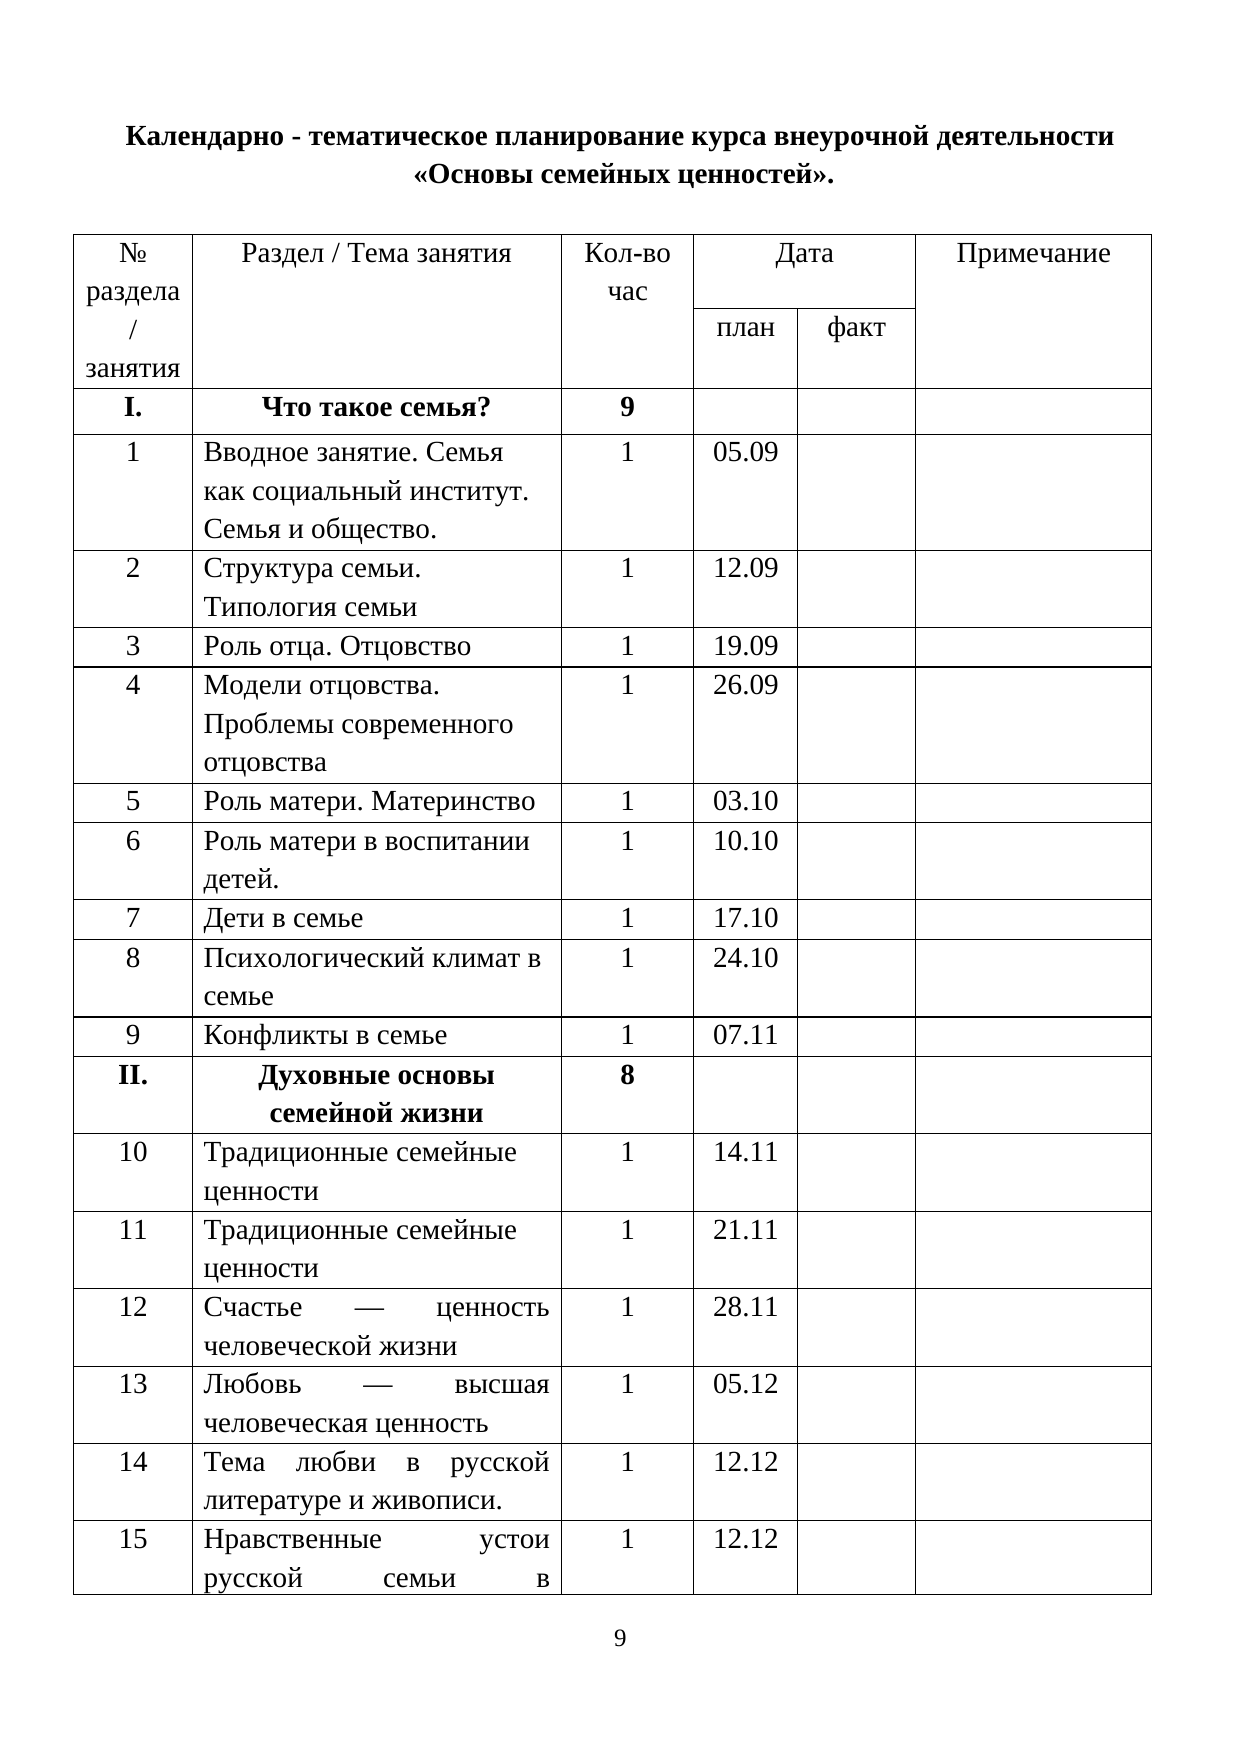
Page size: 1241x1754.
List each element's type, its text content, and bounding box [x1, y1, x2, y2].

table_cell I. [74, 389, 192, 433]
table_cell 1 [562, 823, 693, 899]
table_cell [916, 1367, 1151, 1443]
table_header № раздела / занятия [74, 235, 192, 388]
table_cell 12 [74, 1289, 192, 1366]
table_cell [916, 628, 1151, 666]
table_cell 9 [562, 389, 693, 433]
table_cell 9 [74, 1018, 192, 1056]
table_cell Традиционные семейные ценности [193, 1134, 561, 1211]
table_cell 3 [74, 628, 192, 666]
table_cell [798, 823, 915, 899]
table_cell Традиционные семейные ценности [193, 1212, 561, 1288]
table_cell 1 [562, 1444, 693, 1520]
table_cell [916, 784, 1151, 822]
table_cell 2 [74, 551, 192, 627]
table_cell 13 [74, 1367, 192, 1443]
table_cell 10 [74, 1134, 192, 1211]
table_cell факт [798, 309, 915, 388]
table_header Примечание [916, 235, 1151, 388]
table_cell [916, 1212, 1151, 1288]
table_header Дата [694, 235, 915, 308]
table_cell [916, 668, 1151, 782]
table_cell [193, 1521, 561, 1593]
table_cell 1 [562, 1134, 693, 1211]
table_cell [798, 551, 915, 627]
table_cell 12.12 [694, 1444, 797, 1520]
table_cell 1 [562, 1289, 693, 1366]
table_cell план [694, 309, 797, 388]
table_cell Любовь — высшая человеческая ценность [193, 1367, 561, 1443]
table_cell 1 [562, 551, 693, 627]
table_cell [916, 551, 1151, 627]
table_cell [694, 389, 797, 433]
table_cell [798, 668, 915, 782]
table_cell 1 [562, 435, 693, 549]
table_cell [916, 1444, 1151, 1520]
table_cell 1 [562, 1018, 693, 1056]
table_cell Роль матери. Материнство [193, 784, 561, 822]
table_cell [916, 1018, 1151, 1056]
text Календарно - тематическое планирование курса внеурочной деятельности [118, 118, 1122, 152]
table_cell [798, 1521, 915, 1593]
table_cell [916, 1289, 1151, 1366]
table_cell 07.11 [694, 1018, 797, 1056]
table_cell 12.09 [694, 551, 797, 627]
table_cell [798, 389, 915, 433]
table_cell [798, 1018, 915, 1056]
table_cell 1 [562, 1367, 693, 1443]
table_cell 1 [562, 628, 693, 666]
table_cell Духовные основы семейной жизни [193, 1057, 561, 1133]
table_cell 11 [74, 1212, 192, 1288]
table_cell [916, 1134, 1151, 1211]
table_cell [798, 1134, 915, 1211]
table_cell [798, 1367, 915, 1443]
table_cell 14 [74, 1444, 192, 1520]
table_cell 10.10 [694, 823, 797, 899]
table_cell Вводное занятие. Семья как социальный институт. Семья и общество. [193, 435, 561, 549]
table_cell Психологический климат в семье [193, 940, 561, 1016]
table_cell [798, 900, 915, 939]
table_cell 8 [74, 940, 192, 1016]
table_cell [916, 900, 1151, 939]
table_cell 1 [562, 668, 693, 782]
table_cell 12.12 [694, 1521, 797, 1593]
table_cell [694, 1057, 797, 1133]
table_cell Роль матери в воспитании детей. [193, 823, 561, 899]
table_cell 1 [74, 435, 192, 549]
table_cell 28.11 [694, 1289, 797, 1366]
table_cell 05.09 [694, 435, 797, 549]
table_cell 19.09 [694, 628, 797, 666]
table_cell 17.10 [694, 900, 797, 939]
table_cell 21.11 [694, 1212, 797, 1288]
table_cell 14.11 [694, 1134, 797, 1211]
table_cell 6 [74, 823, 192, 899]
table_cell Конфликты в семье [193, 1018, 561, 1056]
table_cell 5 [74, 784, 192, 822]
table_cell [798, 1212, 915, 1288]
table_cell 24.10 [694, 940, 797, 1016]
table_cell [798, 940, 915, 1016]
table_cell [916, 435, 1151, 549]
table_cell 4 [74, 668, 192, 782]
table_cell [916, 1521, 1151, 1593]
table_cell 26.09 [694, 668, 797, 782]
table_cell [916, 940, 1151, 1016]
table_cell Дети в семье [193, 900, 561, 939]
table_header Раздел / Тема занятия [193, 235, 561, 388]
table_cell Структура семьи. Типология семьи [193, 551, 561, 627]
table_cell Модели отцовства. Проблемы современного отцовства [193, 668, 561, 782]
table_cell 1 [562, 900, 693, 939]
table_cell 8 [562, 1057, 693, 1133]
table_cell Роль отца. Отцовство [193, 628, 561, 666]
table_cell 7 [74, 900, 192, 939]
table_cell 1 [562, 1521, 693, 1593]
table_header Кол-во час [562, 235, 693, 388]
table_cell [916, 823, 1151, 899]
table_cell [798, 784, 915, 822]
table_cell Что такое семья? [193, 389, 561, 433]
table_cell [798, 1057, 915, 1133]
table_cell [798, 435, 915, 549]
table_cell [916, 389, 1151, 433]
table_cell II. [74, 1057, 192, 1133]
table_cell 1 [562, 1212, 693, 1288]
table_cell [916, 1057, 1151, 1133]
text «Основы семейных ценностей». [118, 157, 1122, 190]
table_cell [798, 1444, 915, 1520]
table_cell 03.10 [694, 784, 797, 822]
table_cell Счастье — ценность человеческой жизни [193, 1289, 561, 1366]
table_cell [798, 1289, 915, 1366]
table_cell 1 [562, 940, 693, 1016]
table_cell 1 [562, 784, 693, 822]
table_cell 05.12 [694, 1367, 797, 1443]
table_cell 15 [74, 1521, 192, 1593]
table_cell [798, 628, 915, 666]
table_cell Тема любви в русской литературе и живописи. [193, 1444, 561, 1520]
